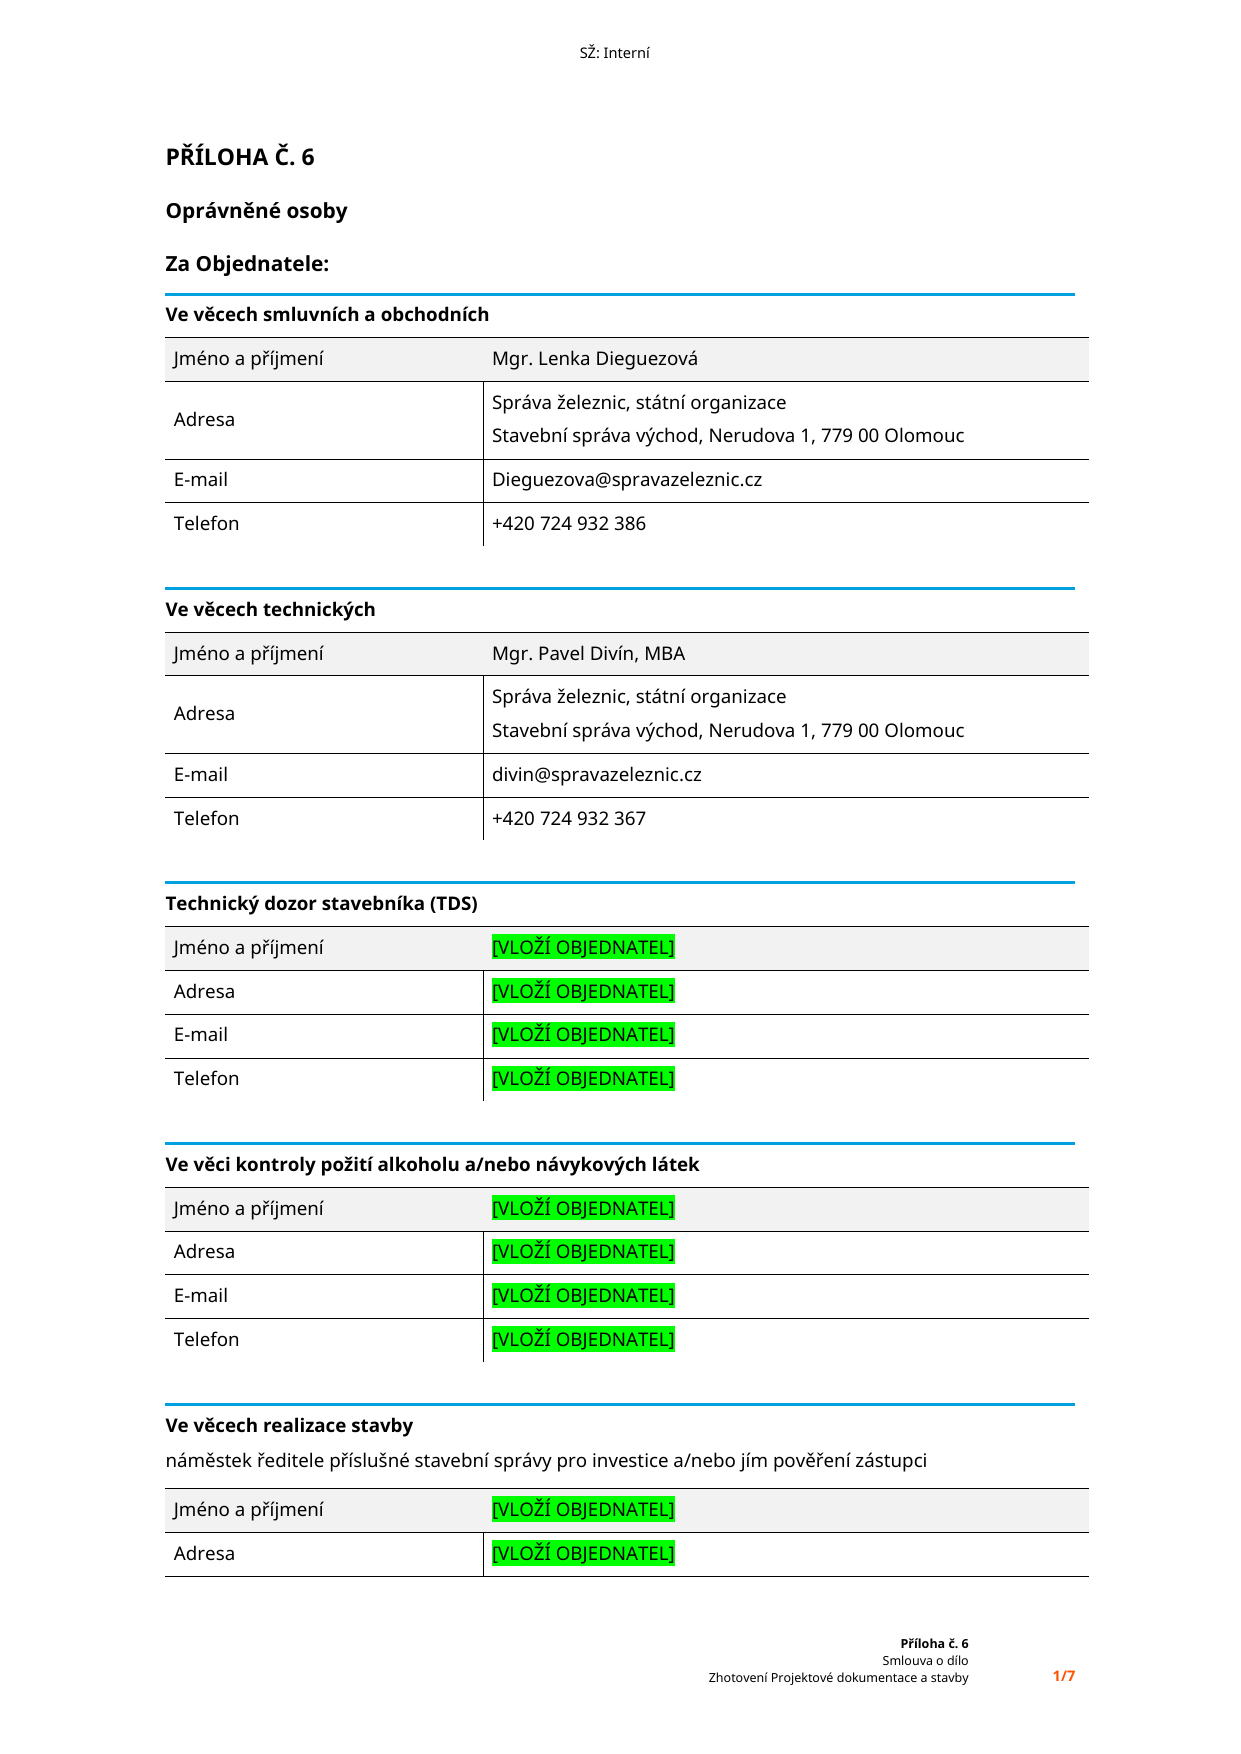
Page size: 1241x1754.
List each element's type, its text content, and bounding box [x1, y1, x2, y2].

text Za Objednatele: [165, 249, 1075, 277]
table_cell +420 724 932 386 [484, 503, 1089, 546]
table_header Jméno a příjmení [165, 1188, 484, 1231]
table_cell Adresa [165, 676, 483, 753]
table_header [VLOŽÍ OBJEDNATEL] [484, 1188, 1089, 1231]
table_cell Správa železnic, státní organizace Stavební správa východ, Nerudova 1, 779 00 Olomouc [484, 382, 1089, 458]
table_cell Telefon [165, 798, 483, 840]
table_header Jméno a příjmení [165, 927, 484, 970]
table_cell [VLOŽÍ OBJEDNATEL] [484, 1275, 1089, 1318]
table_cell Adresa [165, 382, 483, 458]
table_cell Adresa [165, 971, 483, 1013]
text náměstek ředitele příslušné stavební správy pro investice a/nebo jím pověření zástupci [165, 1447, 1075, 1473]
table_header Jméno a příjmení [165, 1489, 484, 1532]
table_header Mgr. Lenka Dieguezová [484, 338, 1089, 381]
text Ve věcech smluvních a obchodních [165, 296, 1075, 327]
table_cell [VLOŽÍ OBJEDNATEL] [484, 1232, 1089, 1274]
table_cell Adresa [165, 1533, 483, 1576]
table_cell E-mail [165, 754, 483, 797]
table_cell E-mail [165, 460, 483, 502]
table_header Mgr. Pavel Divín, MBA [484, 633, 1089, 675]
table_cell Telefon [165, 503, 483, 546]
table_cell Telefon [165, 1059, 483, 1101]
text Ve věci kontroly požití alkoholu a/nebo návykových látek [165, 1145, 1075, 1177]
table_cell [VLOŽÍ OBJEDNATEL] [484, 1533, 1089, 1576]
table_header Jméno a příjmení [165, 633, 484, 675]
text Příloha č. 6 [165, 141, 1075, 173]
table_cell E-mail [165, 1275, 483, 1318]
table_cell Správa železnic, státní organizace Stavební správa východ, Nerudova 1, 779 00 Olomouc [484, 676, 1089, 753]
table_header Jméno a příjmení [165, 338, 484, 381]
table_cell Adresa [165, 1232, 483, 1274]
table_cell divin@spravazeleznic.cz [484, 754, 1089, 797]
text Technický dozor stavebníka (TDS) [165, 884, 1075, 916]
table_header [VLOŽÍ OBJEDNATEL] [484, 927, 1089, 970]
table_cell [VLOŽÍ OBJEDNATEL] [484, 1319, 1089, 1362]
table_cell [VLOŽÍ OBJEDNATEL] [484, 971, 1089, 1013]
text Ve věcech realizace stavby [165, 1406, 1075, 1437]
table_cell Telefon [165, 1319, 483, 1362]
table_header [VLOŽÍ OBJEDNATEL] [484, 1489, 1089, 1532]
text Oprávněné osoby [165, 197, 1075, 225]
table_cell Dieguezova@spravazeleznic.cz [484, 460, 1089, 502]
text Ve věcech technických [165, 590, 1075, 622]
table_cell E-mail [165, 1015, 483, 1057]
table_cell +420 724 932 367 [484, 798, 1089, 840]
table_cell [VLOŽÍ OBJEDNATEL] [484, 1015, 1089, 1057]
table_cell [VLOŽÍ OBJEDNATEL] [484, 1059, 1089, 1101]
